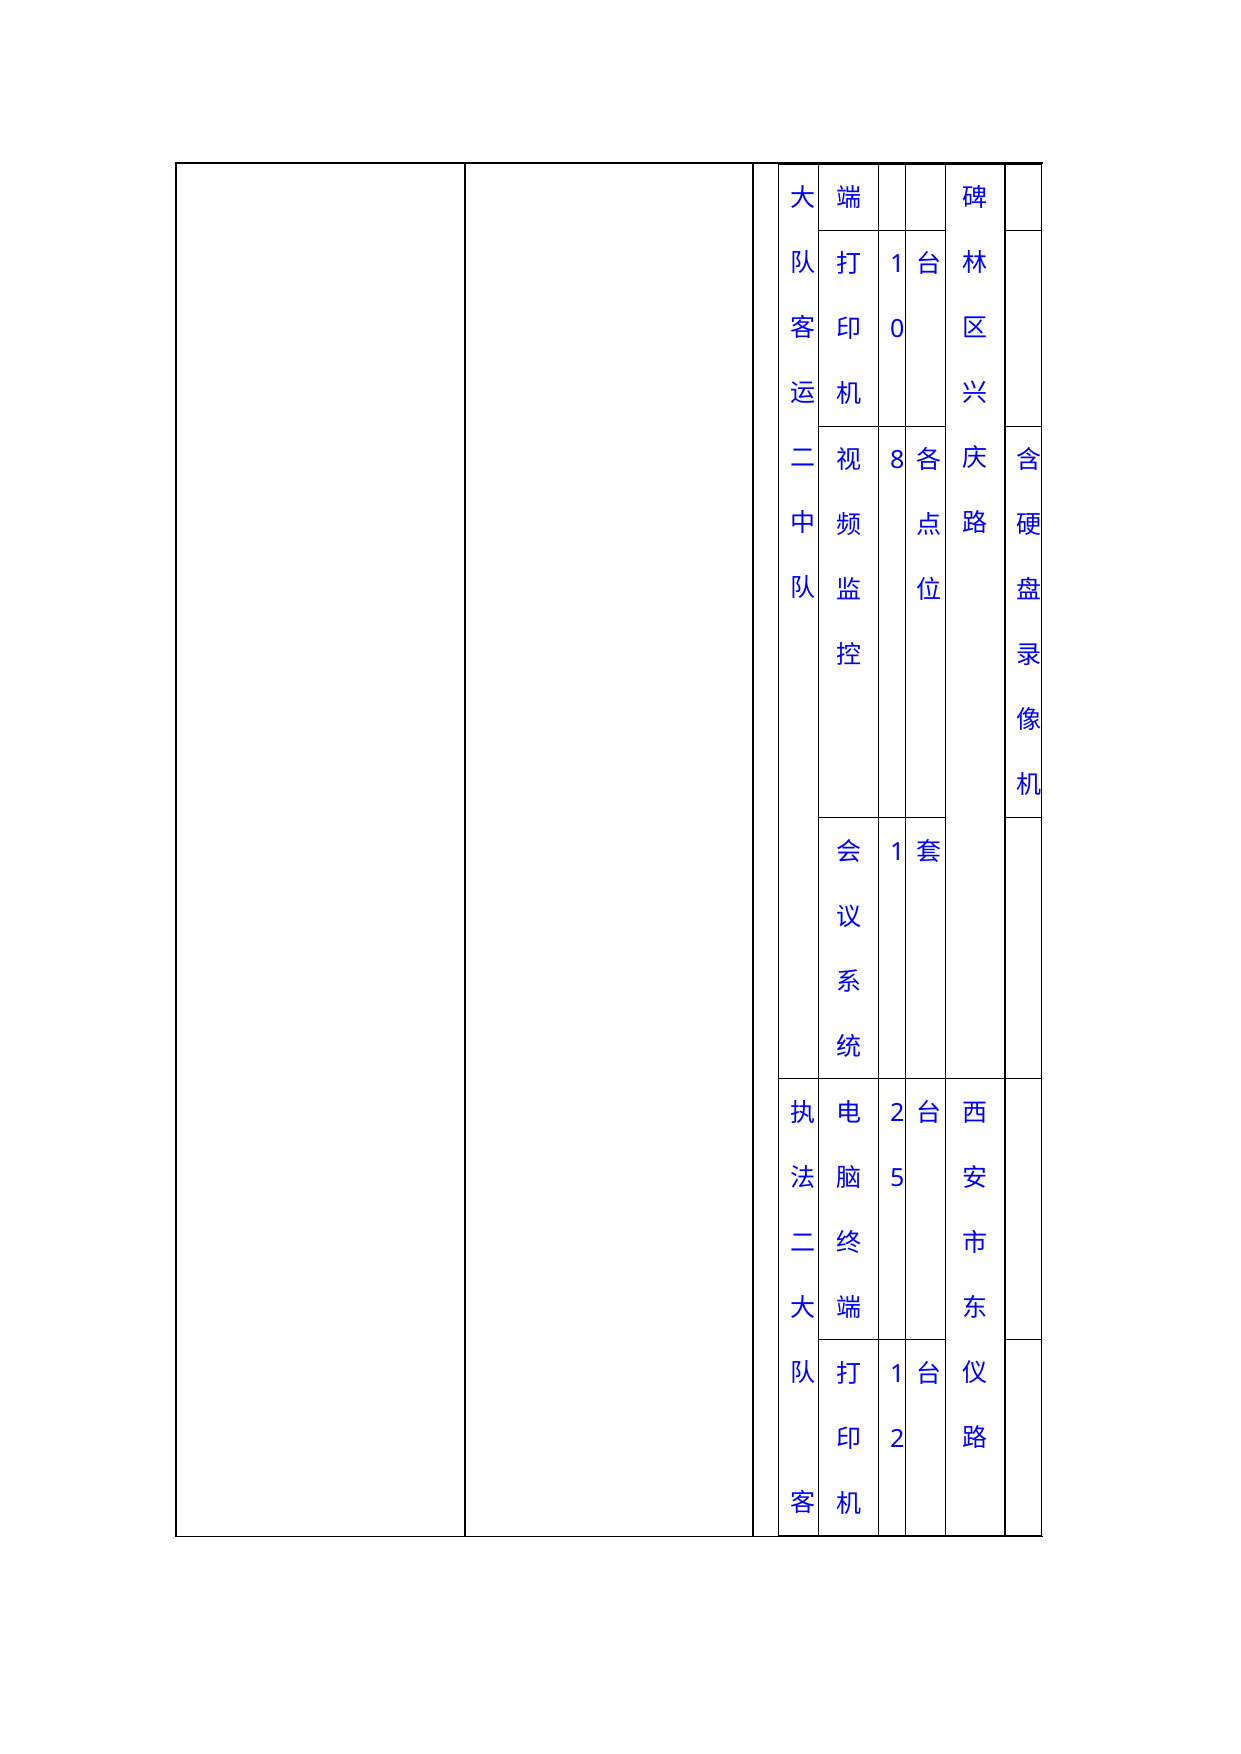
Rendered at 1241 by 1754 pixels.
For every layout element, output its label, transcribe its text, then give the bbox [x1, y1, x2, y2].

table_cell [466, 164, 752, 1536]
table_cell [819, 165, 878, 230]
table_cell 1 [177, 164, 464, 1536]
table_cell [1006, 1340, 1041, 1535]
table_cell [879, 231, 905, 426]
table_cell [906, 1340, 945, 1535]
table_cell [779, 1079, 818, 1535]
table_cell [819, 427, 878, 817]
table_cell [779, 165, 818, 1078]
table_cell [946, 165, 1004, 1078]
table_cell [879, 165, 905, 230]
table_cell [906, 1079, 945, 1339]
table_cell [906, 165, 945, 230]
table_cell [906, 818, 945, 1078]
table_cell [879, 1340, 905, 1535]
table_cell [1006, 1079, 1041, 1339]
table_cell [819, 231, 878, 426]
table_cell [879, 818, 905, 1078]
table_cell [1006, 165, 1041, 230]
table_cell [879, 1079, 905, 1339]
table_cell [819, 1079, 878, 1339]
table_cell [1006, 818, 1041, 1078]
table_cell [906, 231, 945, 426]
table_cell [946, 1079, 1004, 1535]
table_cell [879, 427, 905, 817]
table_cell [754, 164, 778, 1536]
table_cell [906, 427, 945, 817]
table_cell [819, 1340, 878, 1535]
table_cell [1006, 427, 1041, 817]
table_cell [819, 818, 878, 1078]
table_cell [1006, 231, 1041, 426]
